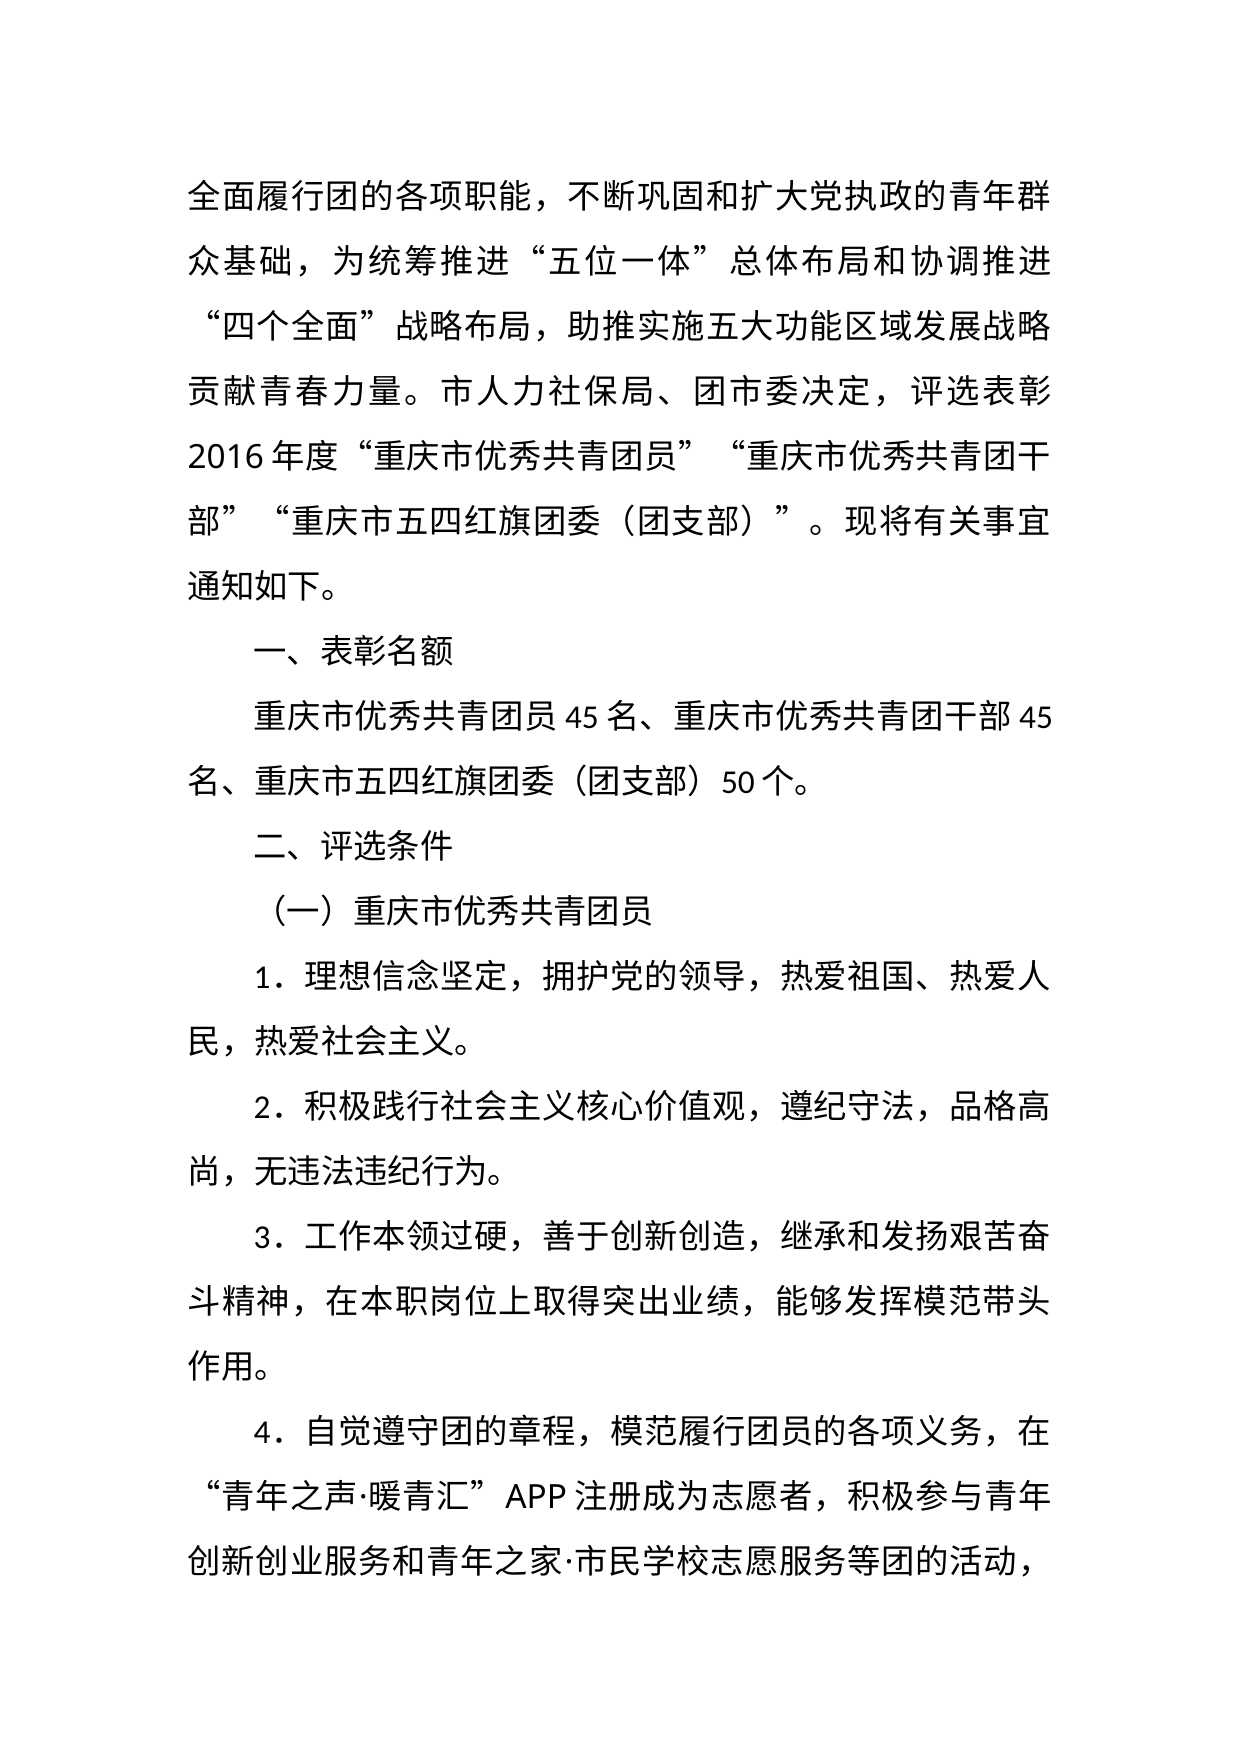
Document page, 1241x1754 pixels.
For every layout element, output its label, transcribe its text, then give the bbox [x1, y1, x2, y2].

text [187, 162, 1053, 617]
text （一）重庆市优秀共青团员 [187, 877, 1053, 942]
text 2．积极践行社会主义核心价值观，遵纪守法，品格高尚，无违法违纪行为。 [187, 1072, 1053, 1202]
text 3．工作本领过硬，善于创新创造，继承和发扬艰苦奋斗精神，在本职岗位上取得突出业绩，能够发挥模范带头作用。 [187, 1202, 1053, 1397]
text 二、评选条件 [187, 812, 1053, 877]
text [187, 1397, 1053, 1592]
text 1．理想信念坚定，拥护党的领导，热爱祖国、热爱人民，热爱社会主义。 [187, 942, 1053, 1072]
text 一、表彰名额 [187, 617, 1053, 682]
text 重庆市优秀共青团员45名、重庆市优秀共青团干部45名、重庆市五四红旗团委（团支部）50个。 [187, 682, 1053, 812]
